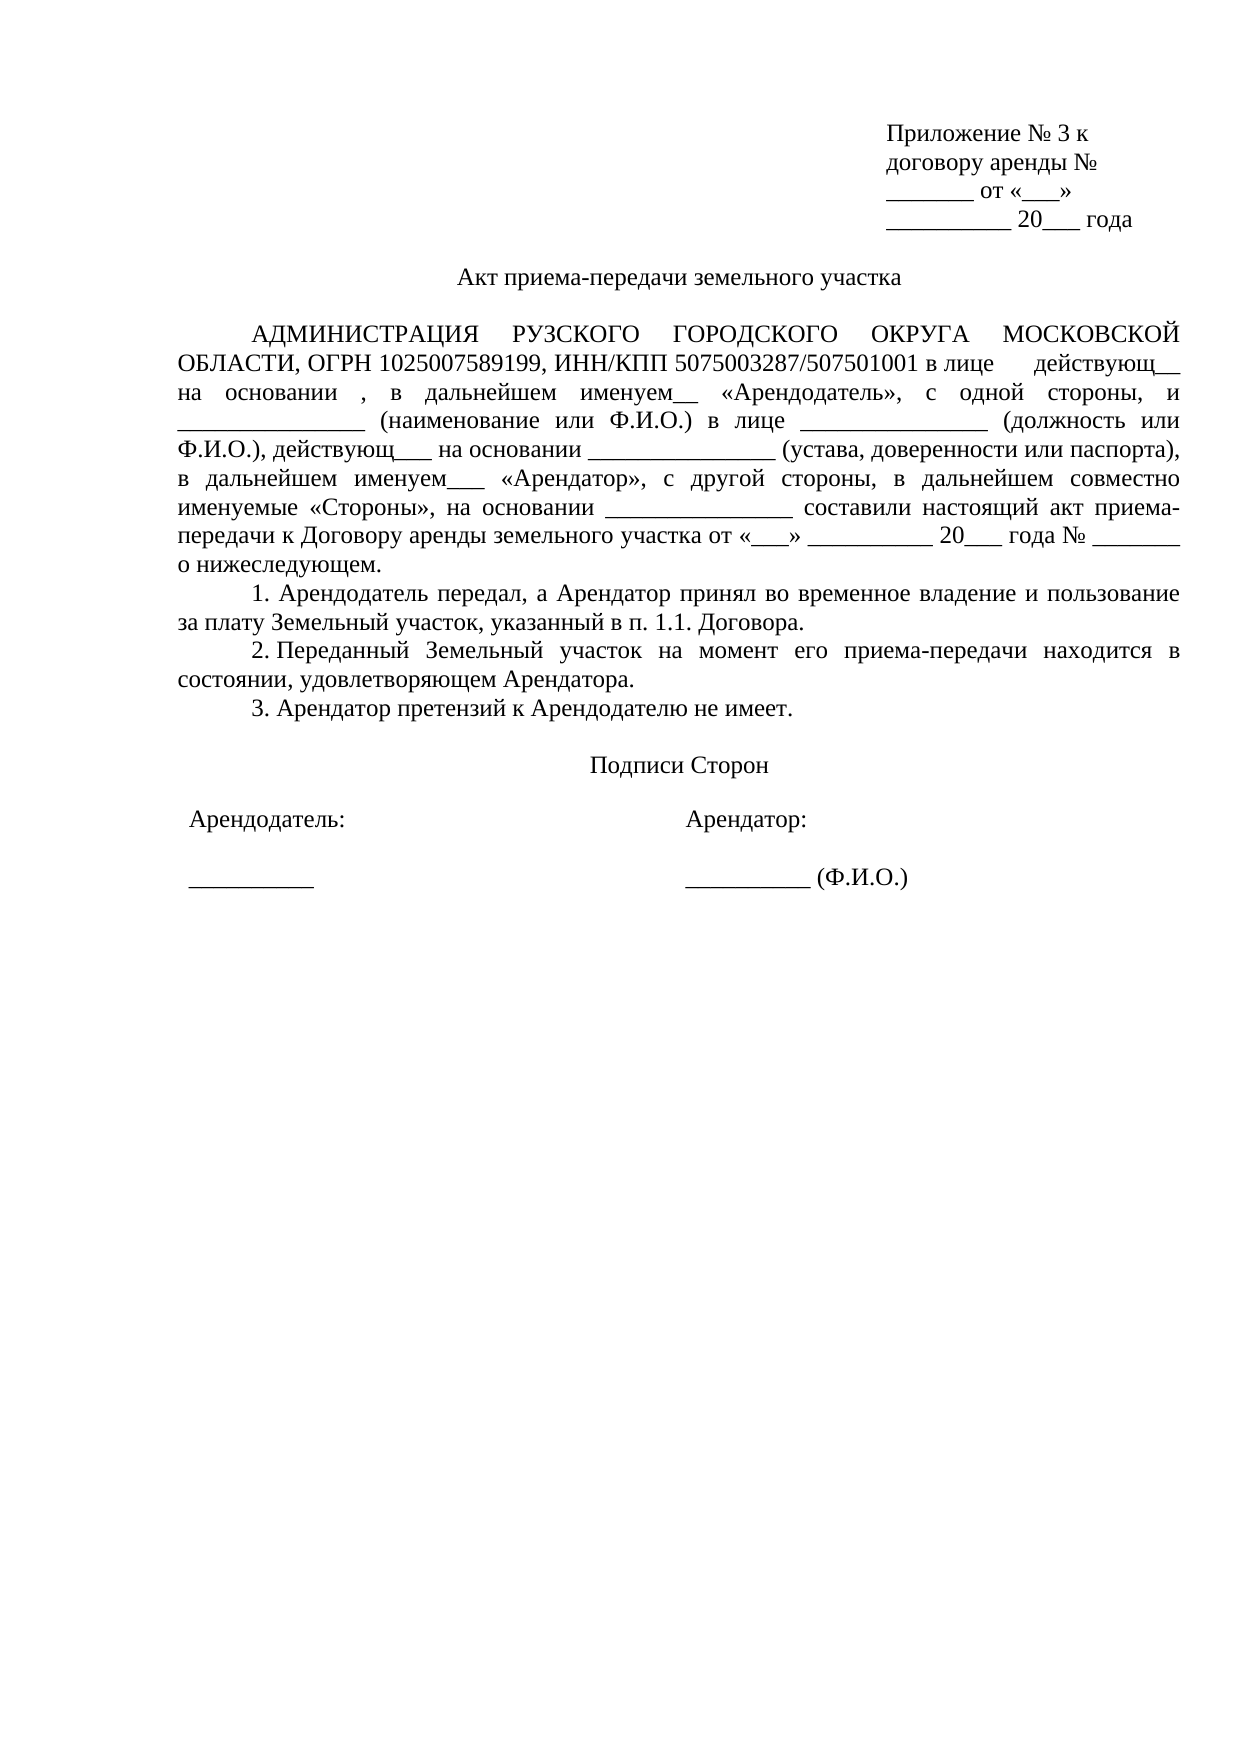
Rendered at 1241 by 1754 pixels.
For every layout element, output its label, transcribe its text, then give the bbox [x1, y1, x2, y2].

table_header Арендатор: [674, 804, 1171, 862]
table_cell __________ [177, 862, 674, 919]
text Приложение № 3 к договору аренды № _______ от «___» __________ 20___ года [886, 118, 1181, 233]
text 1. Арендодатель передал, а Арендатор принял во временное владение и пользование за плату Земельный участок, указанный в п. 1.1. Договора. [177, 578, 1181, 636]
table_cell __________ (Ф.И.О.) [674, 862, 1171, 919]
text Акт приема-передачи земельного участка [177, 262, 1181, 291]
text 2. Переданный Земельный участок на момент его приема-передачи находится в состоянии, удовлетворяющем Арендатора. [177, 636, 1181, 693]
table_header Арендодатель: [177, 804, 674, 862]
text АДМИНИСТРАЦИЯ РУЗСКОГО ГОРОДСКОГО ОКРУГА МОСКОВСКОЙ ОБЛАСТИ, ОГРН 1025007589199, ИНН/КПП 5075003287/507501001 в лице действующ__ на основании , в дальнейшем именуем__ «Арендодатель», с одной стороны, и _______________ (наименование или Ф.И.О.) в лице _______________ (должность или Ф.И.О.), действующ___ на основании _______________ (устава, доверенности или паспорта), в дальнейшем именуем___ «Арендатор», с другой стороны, в дальнейшем совместно именуемые «Стороны», на основании _______________ составили настоящий акт приема-передачи к Договору аренды земельного участка от «___» __________ 20___ года № _______ о нижеследующем. [177, 319, 1181, 578]
text 3. Арендатор претензий к Арендодателю не имеет. [177, 693, 1181, 722]
text Подписи Сторон [177, 751, 1181, 779]
